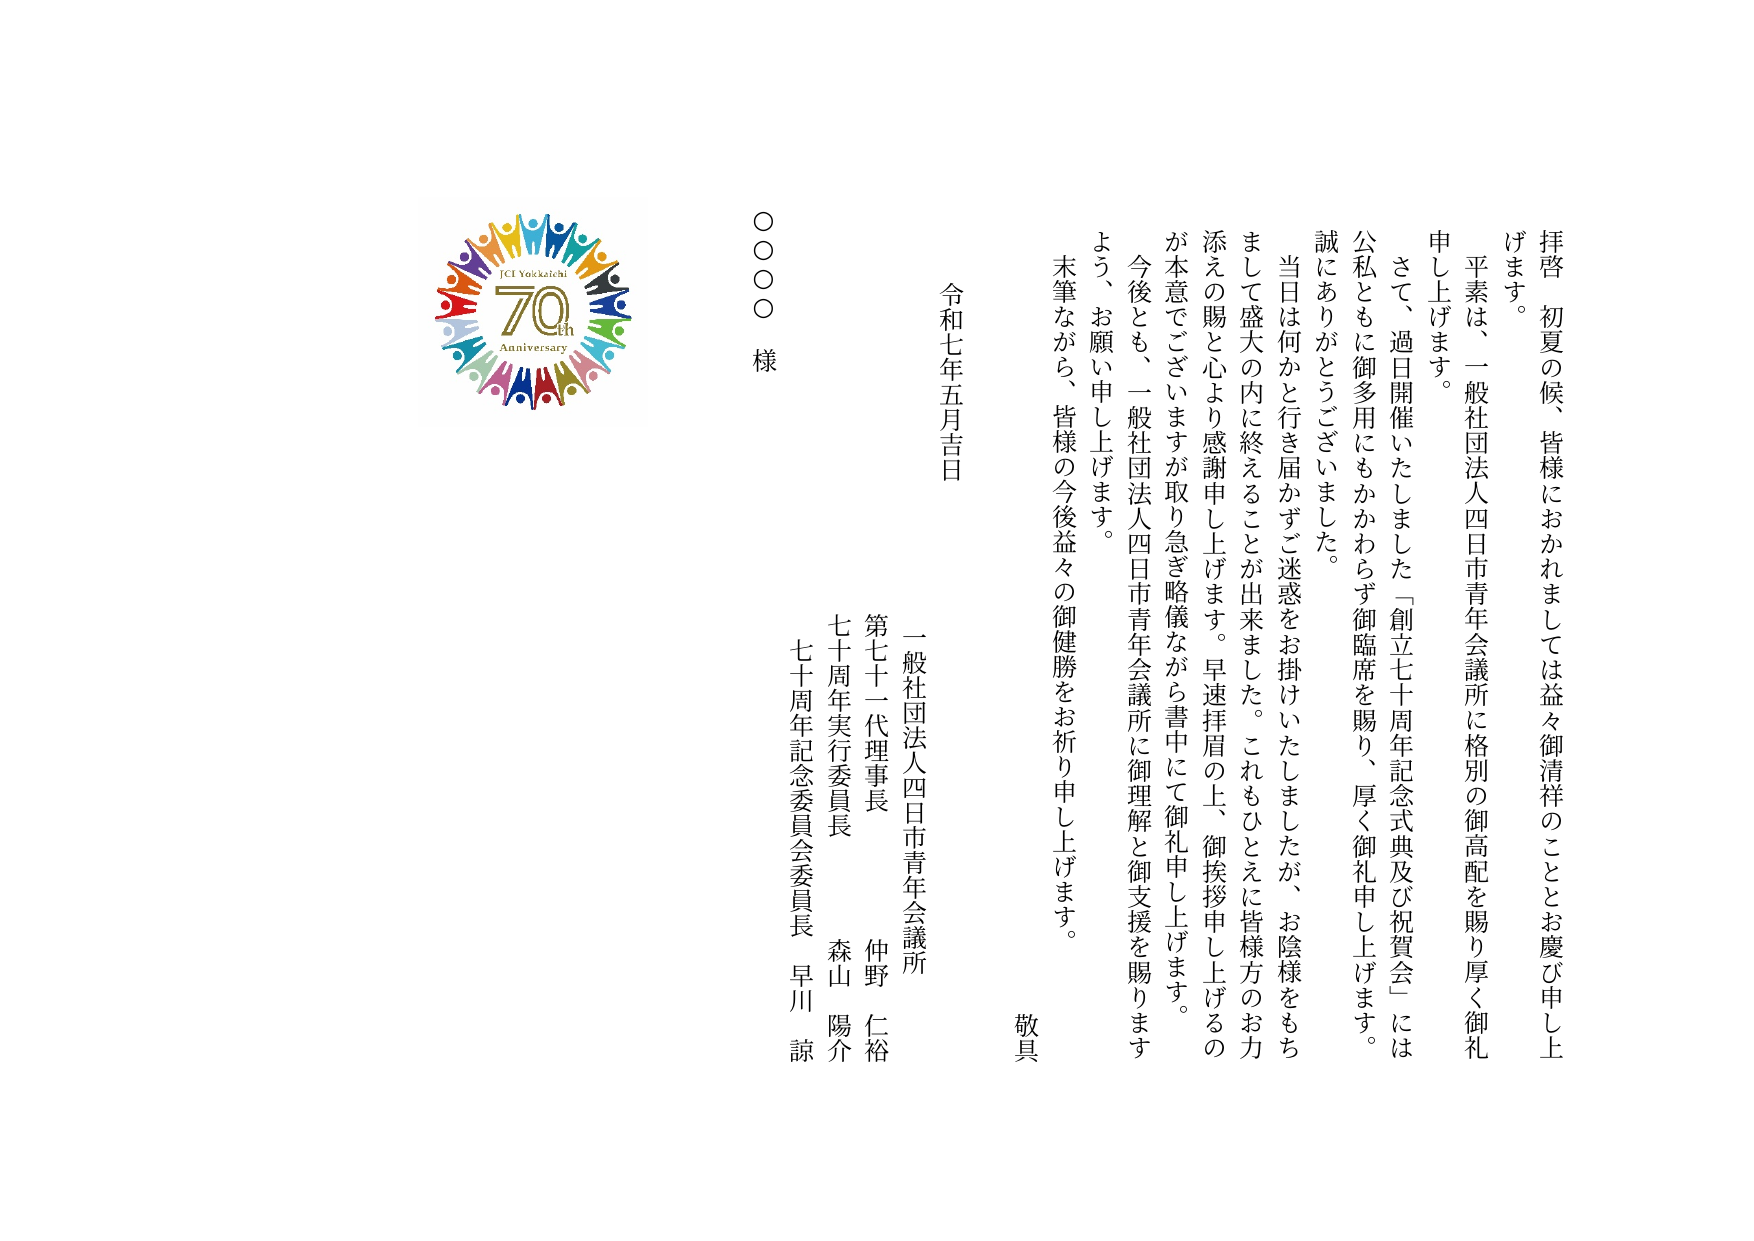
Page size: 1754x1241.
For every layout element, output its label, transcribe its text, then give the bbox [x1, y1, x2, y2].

text 令和七年五月吉日 [933, 207, 971, 1063]
picture [417, 197, 648, 427]
text さて、過日開催いたしました「創立七十周年記念式典及び祝賀会」には公私ともに御多用にもかかわらず御臨席を賜り、厚く御礼申し上げます。誠にありがとうございました。 [1308, 229, 1421, 1063]
text 当日は何かと行き届かずご迷惑をお掛けいたしましたが、お陰様をもちまして盛大の内に終えることが出来ました。これもひとえに皆様方のお力添えの賜と心より感謝申し上げます。早速拝眉の上、御挨拶申し上げるのが本意でございますが取り急ぎ略儀ながら書中にて御礼申し上げます。 [1158, 229, 1308, 1063]
text 第七十一代理事長 仲野 仁裕 [858, 294, 896, 1063]
text 拝啓 初夏の候、皆様におかれましては益々御清祥のこととお慶び申し上げます。 [1496, 229, 1571, 1063]
text 一般社団法人四日市青年会議所 [896, 294, 933, 976]
text ○○○○ 様 [746, 207, 783, 1063]
text 七十周年実行委員長 森山 陽介 [821, 294, 858, 1063]
text 今後とも、一般社団法人四日市青年会議所に御理解と御支援を賜りますよう、お願い申し上げます。 [1083, 229, 1158, 1063]
text 七十周年記念委員会委員長 早川 諒 [783, 294, 821, 1063]
text 敬具 [1008, 229, 1046, 1063]
text 末筆ながら、皆様の今後益々の御健勝をお祈り申し上げます。 [1046, 229, 1083, 1063]
text 平素は、一般社団法人四日市青年会議所に格別の御高配を賜り厚く御礼申し上げます。 [1421, 229, 1496, 1063]
